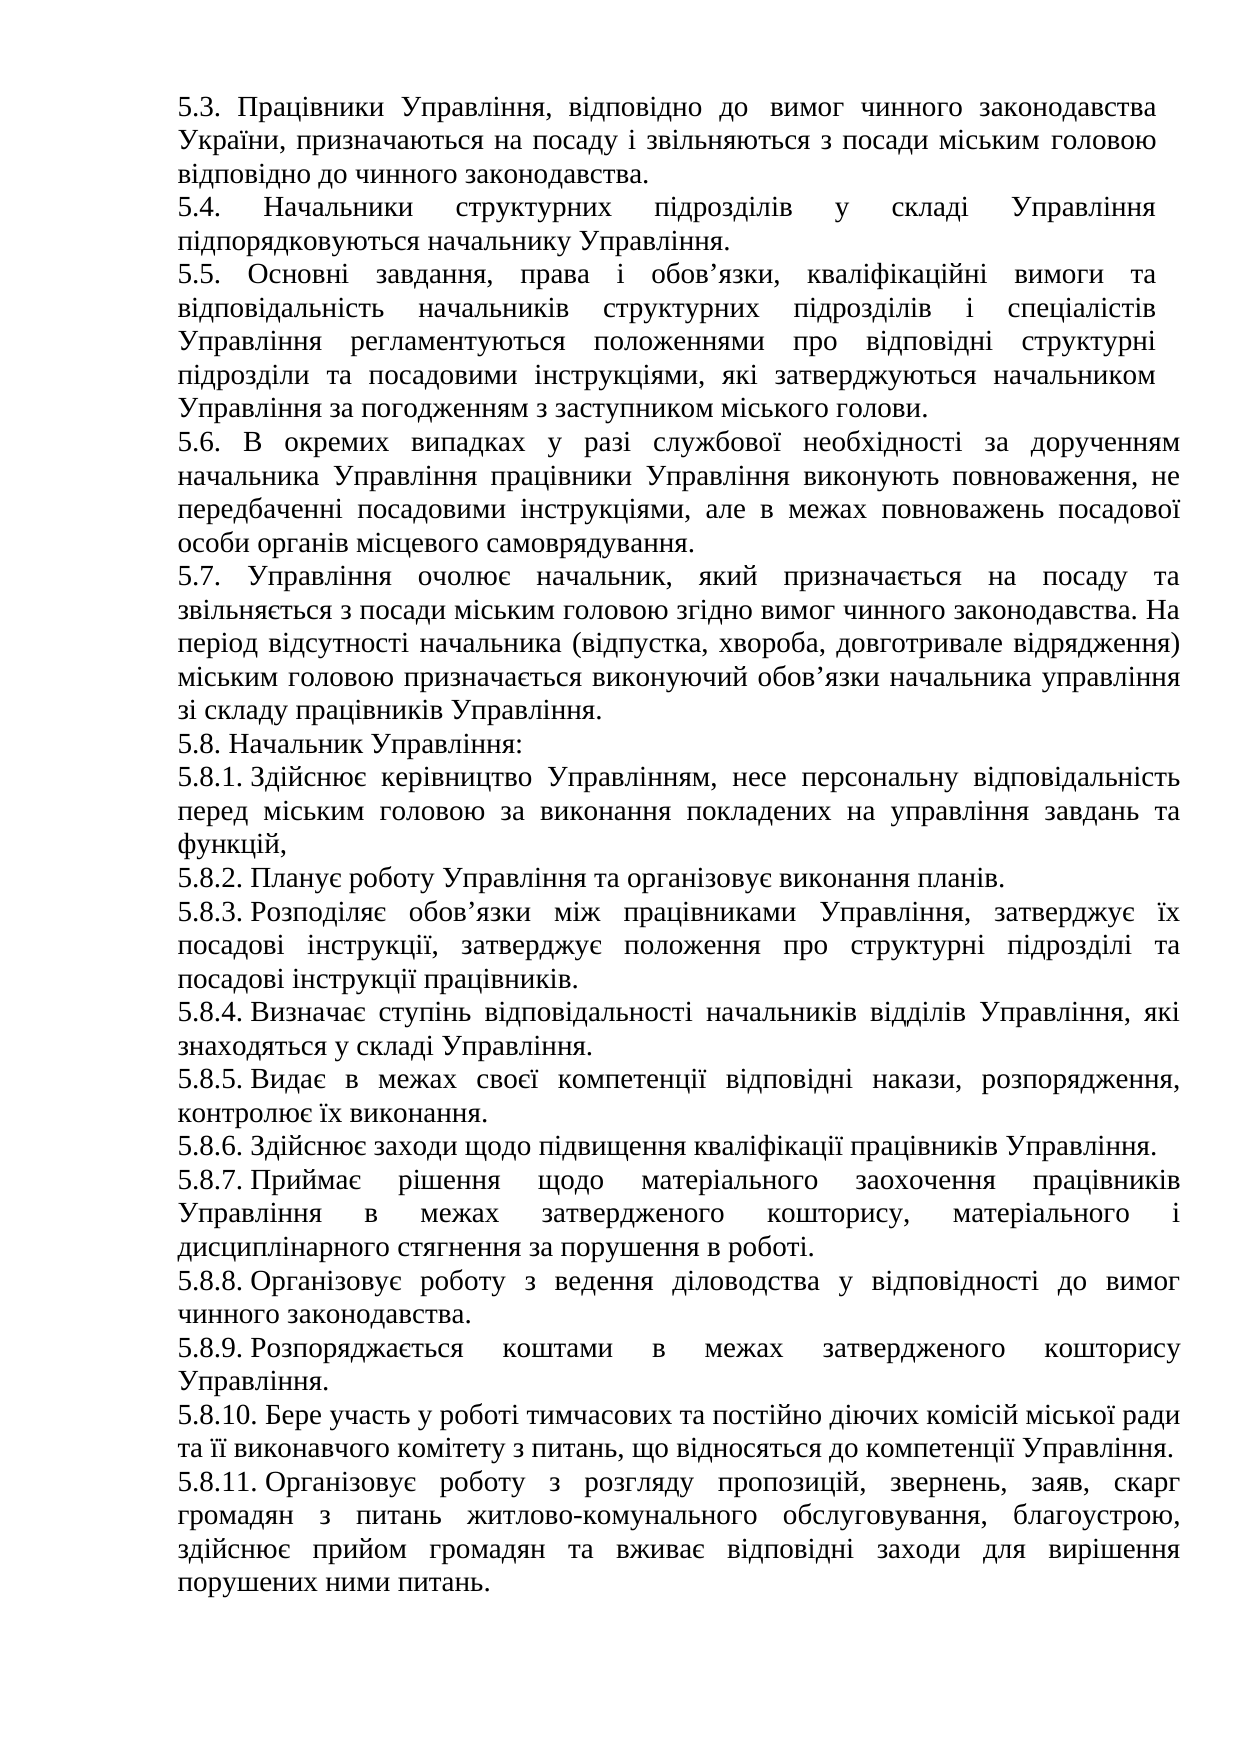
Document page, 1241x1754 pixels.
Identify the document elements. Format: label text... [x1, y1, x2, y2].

text 5.8.9. Розпоряджається коштами в межах затвердженого кошторису Управління. [177, 1330, 1181, 1397]
text 5.8.10. Бере участь у роботі тимчасових та постійно діючих комісій міської ради та її виконавчого комітету з питань, що відносяться до компетенції Управління. [177, 1397, 1181, 1464]
text 5.8.5. Видає в межах своєї компетенції відповідні накази, розпорядження, контролює їх виконання. [177, 1061, 1181, 1128]
text 5.8. Начальник Управління: [177, 726, 1181, 759]
text 5.8.11. Організовує роботу з розгляду пропозицій, звернень, заяв, скарг громадян з питань житлово-комунального обслуговування, благоустрою, здійснює прийом громадян та вживає відповідні заходи для вирішення порушених ними питань. [177, 1464, 1181, 1598]
text 5.8.8. Організовує роботу з ведення діловодства у відповідності до вимог чинного законодавства. [177, 1263, 1181, 1330]
text 5.7. Управління очолює начальник, який призначається на посаду та звільняється з посади міським головою згідно вимог чинного законодавства. На період відсутності начальника (відпустка, хвороба, довготривале відрядження) міським головою призначається виконуючий обов’язки начальника управління зі складу працівників Управління. [177, 558, 1181, 726]
list 5.4. Начальники структурних підрозділів у складі Управління підпорядковуються начальнику Управління. [177, 189, 1157, 256]
list 5.5. Основні завдання, права і обов’язки, кваліфікаційні вимоги та відповідальність начальників структурних підрозділів і спеціалістів Управління регламентуються положеннями про відповідні структурні підрозділи та посадовими інструкціями, які затверджуються начальником Управління за погодженням з заступником міського голови. [177, 256, 1157, 424]
list 5.3. Працівники Управління, відповідно до вимог чинного законодавства України, призначаються на посаду і звільняються з посади міським головою відповідно до чинного законодавства. [177, 89, 1157, 189]
text 5.8.3. Розподіляє обов’язки між працівниками Управління, затверджує їх посадові інструкції, затверджує положення про структурні підрозділі та посадові інструкції працівників. [177, 894, 1181, 994]
text 5.8.1. Здійснює керівництво Управлінням, несе персональну відповідальність перед міським головою за виконання покладених на управління завдань та функцій, [177, 759, 1181, 860]
text 5.8.6. Здійснює заходи щодо підвищення кваліфікації працівників Управління. [177, 1128, 1181, 1162]
text 5.8.4. Визначає ступінь відповідальності начальників відділів Управління, які знаходяться у складі Управління. [177, 994, 1181, 1061]
text 5.8.7. Приймає рішення щодо матеріального заохочення працівників Управління в межах затвердженого кошторису, матеріального і дисциплінарного стягнення за порушення в роботі. [177, 1162, 1181, 1263]
text 5.8.2. Планує роботу Управління та організовує виконання планів. [177, 860, 1181, 894]
text 5.6. В окремих випадках у разі службової необхідності за дорученням начальника Управління працівники Управління виконують повноваження, не передбаченні посадовими інструкціями, але в межах повноважень посадової особи органів місцевого самоврядування. [177, 424, 1181, 558]
